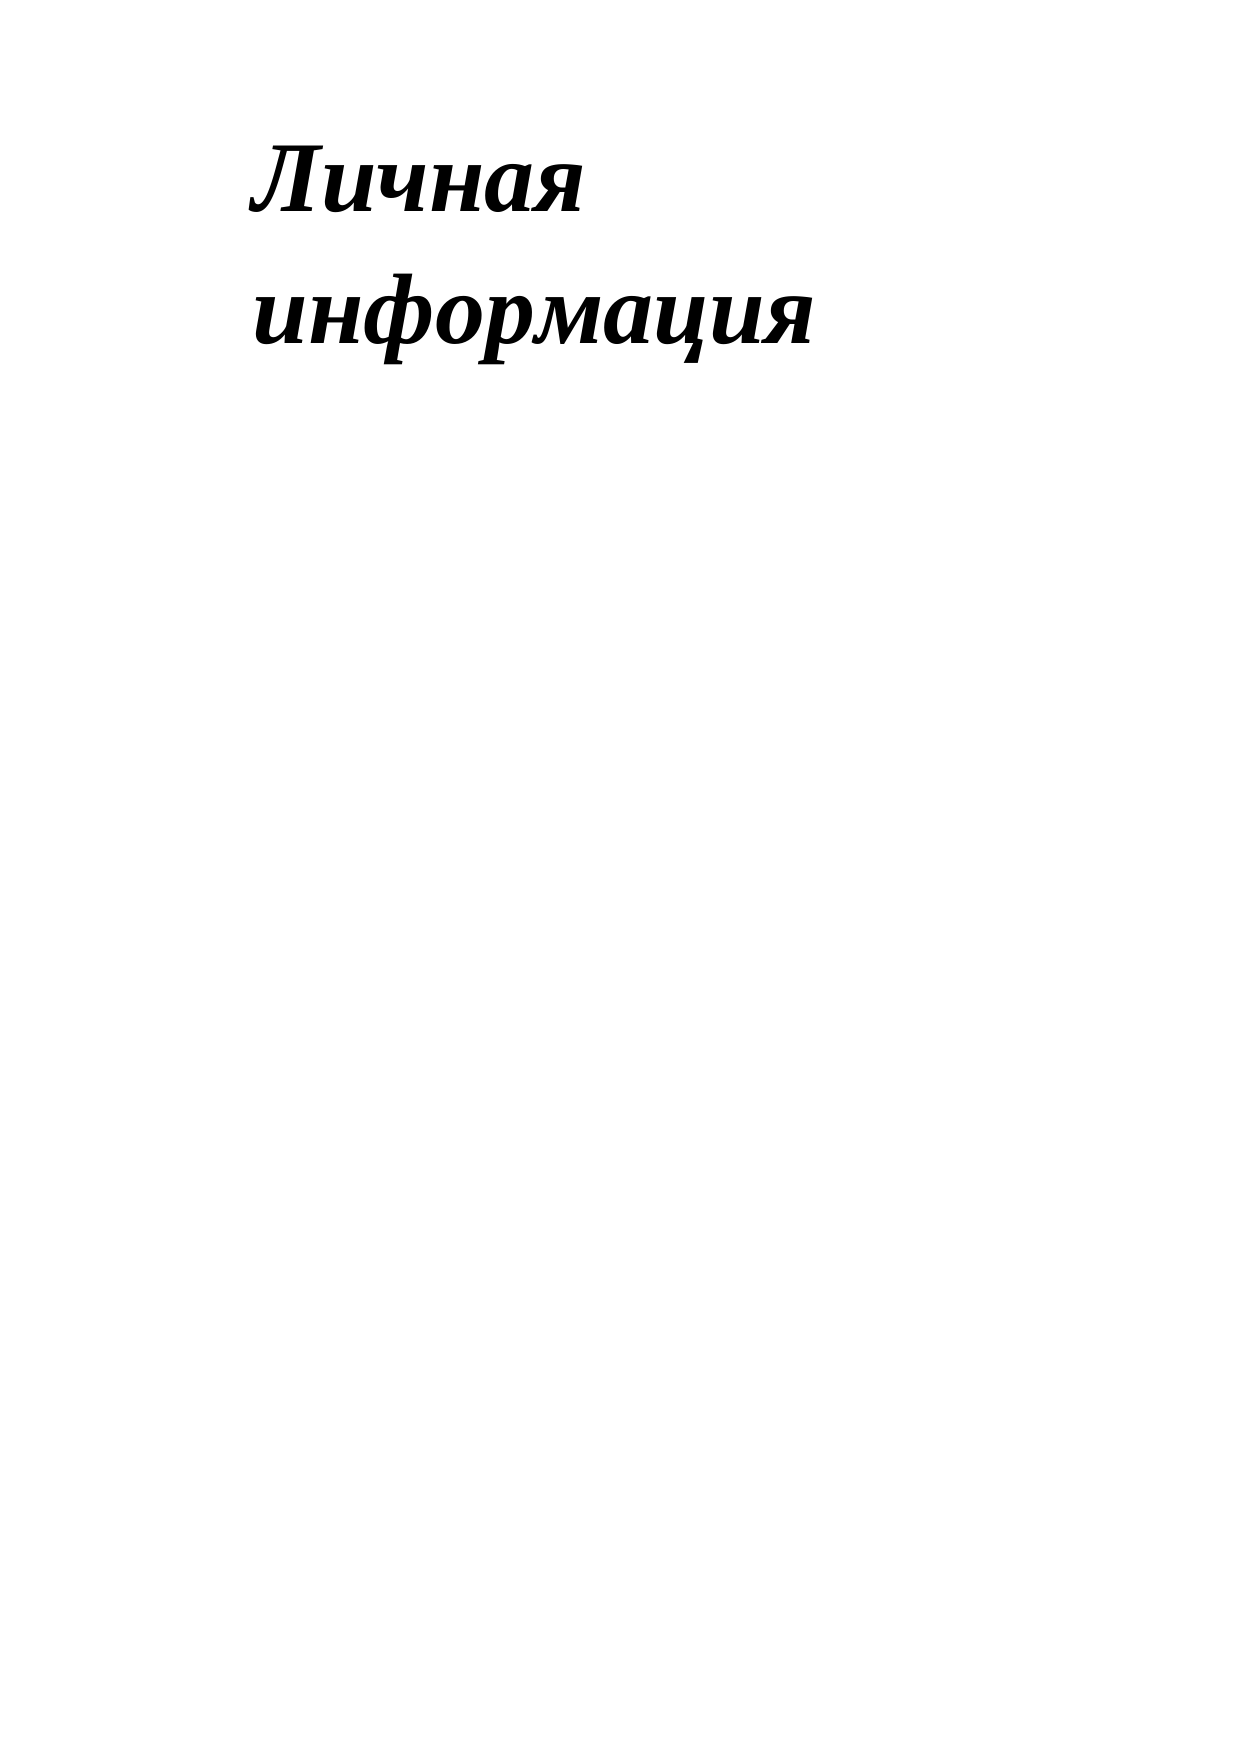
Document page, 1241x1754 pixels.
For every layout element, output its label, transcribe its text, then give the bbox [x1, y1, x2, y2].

list Личная информация [252, 118, 1152, 365]
